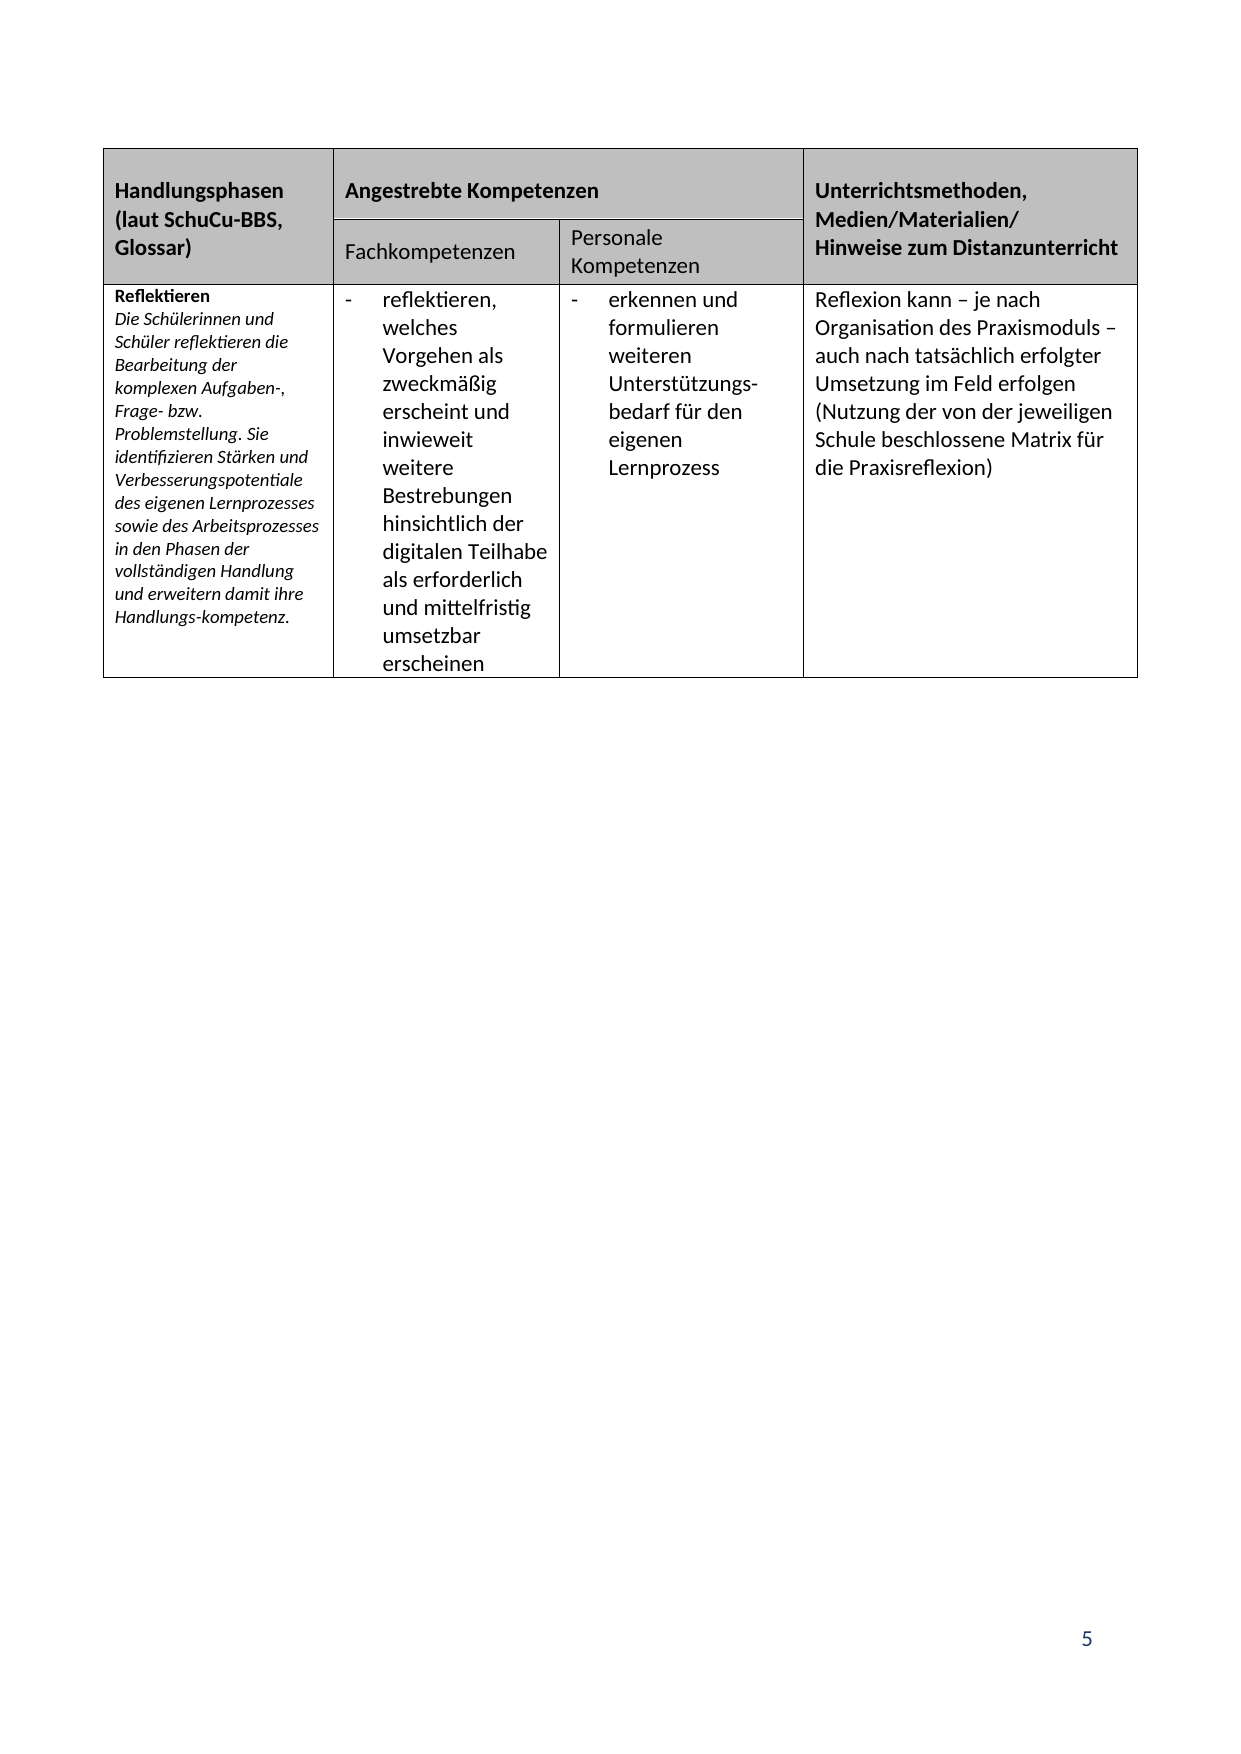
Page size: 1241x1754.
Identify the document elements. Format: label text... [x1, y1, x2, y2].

table_cell reflektieren, welches Vorgehen als zweckmäßig erscheint und inwieweit weitere Bestrebungen hinsichtlich der digitalen Teilhabe als erforderlich und mittelfristig umsetzbar erscheinen [334, 285, 559, 677]
table_cell Reflektieren Die Schülerinnen und Schüler reflektieren die Bearbeitung der komplexen Aufgaben-, Frage- bzw. Problemstellung. Sie identifizieren Stärken und Verbesserungspotentiale des eigenen Lernprozesses sowie des Arbeitsprozesses in den Phasen der vollständigen Handlung und erweitern damit ihre Handlungs-kompetenz. [104, 285, 333, 677]
table_cell erkennen und formulieren weiteren Unterstützungs-bedarf für den eigenen Lernprozess [560, 285, 803, 677]
table_cell Reflexion kann – je nach Organisation des Praxismoduls – auch nach tatsächlich erfolgter Umsetzung im Feld erfolgen (Nutzung der von der jeweiligen Schule beschlossene Matrix für die Praxisreflexion) [804, 285, 1137, 677]
table_header Handlungsphasen (laut SchuCu-BBS, Glossar) [104, 149, 333, 284]
table_cell Fachkompetenzen [334, 220, 559, 284]
table_header Angestrebte Kompetenzen [334, 149, 803, 218]
table_header Unterrichtsmethoden, Medien/Materialien/ Hinweise zum Distanzunterricht [804, 149, 1137, 284]
table_cell Personale Kompetenzen [560, 220, 803, 284]
